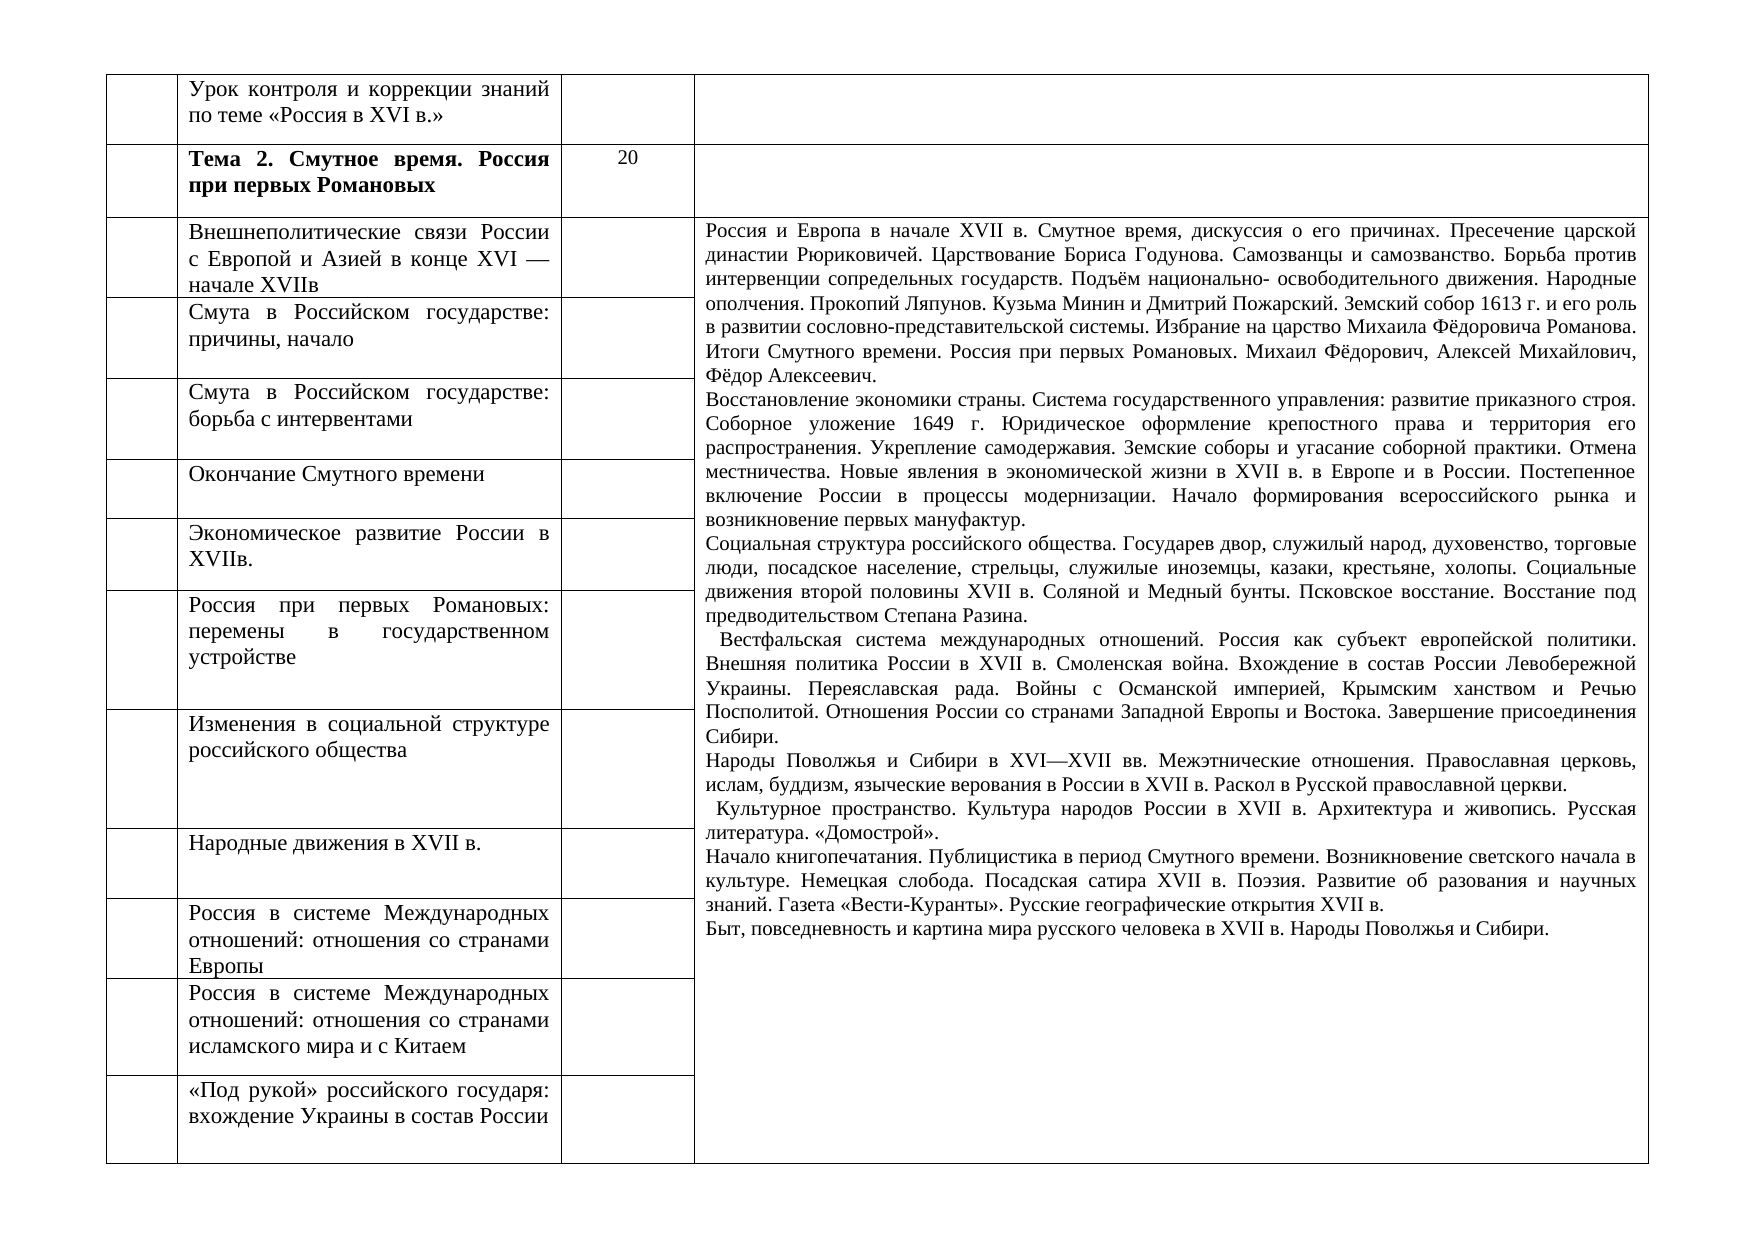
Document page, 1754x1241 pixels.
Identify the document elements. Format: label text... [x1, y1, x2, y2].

table_cell 20 [562, 145, 694, 217]
table_cell [107, 979, 177, 1074]
table_cell [562, 1076, 694, 1163]
table_cell Россия и Европа в начале XVII в. Смутное время, дискуссия о его причинах. Пресечение царской династии Рюриковичей. Царствование Бориса Годунова. Самозванцы и самозванство. Борьба против интервенции сопредельных государств. Подъём национально- освободительного движения. Народные ополчения. Прокопий Ляпунов. Кузьма Минин и Дмитрий Пожарский. Земский собор 1613 г. и его роль в развитии сословно-представительской системы. Избрание на царство Михаила Фёдоровича Романова. Итоги Смутного времени. Россия при первых Романовых. Михаил Фёдорович, Алексей Михайлович, Фёдор Алексеевич. Восстановление экономики страны. Система государственного управления: развитие приказного строя. Соборное уложение 1649 г. Юридическое оформление крепостного права и территория его распространения. Укрепление самодержавия. Земские соборы и угасание соборной практики. Отмена местничества. Новые явления в экономической жизни в XVII в. в Европе и в России. Постепенное включение России в процессы модернизации. Начало формирования всероссийского рынка и возникновение первых мануфактур. Социальная структура российского общества. Государев двор, служилый народ, духовенство, торговые люди, посадское население, стрельцы, служилые иноземцы, казаки, крестьяне, холопы. Социальные движения второй половины XVII в. Соляной и Медный бунты. Псковское восстание. Восстание под предводительством Степана Разина. Вестфальская система международных отношений. Россия как субъект европейской политики. Внешняя политика России в XVII в. Смоленская война. Вхождение в состав России Левобережной Украины. Переяславская рада. Войны с Османской империей, Крымским ханством и Речью Посполитой. Отношения России со странами Западной Европы и Востока. Завершение присоединения Сибири. Народы Поволжья и Сибири в XVI—XVII вв. Межэтнические отношения. Православная церковь, ислам, буддизм, языческие верования в России в XVII в. Раскол в Русской православной церкви. Культурное пространство. Культура народов России в XVII в. Архитектура и живопись. Русская литература. «Домострой». Начало книгопечатания. Публицистика в период Смутного времени. Возникновение светского начала в культуре. Немецкая слобода. Посадская сатира XVII в. Поэзия. Развитие об разования и научных знаний. Газета «Вести-Куранты». Русские географические открытия XVII в. Быт, повседневность и картина мира русского человека в XVII в. Народы Поволжья и Сибири. [695, 218, 1648, 1163]
table_cell [695, 145, 1648, 217]
table_cell Смута в Российском государстве: борьба с интервентами [178, 379, 561, 459]
table_cell Смута в Российском государстве: причины, начало [178, 298, 561, 377]
table_cell Окончание Смутного времени [178, 460, 561, 518]
table_cell [107, 1076, 177, 1163]
table_cell Экономическое развитие России в XVIIв. [178, 519, 561, 590]
table_cell Урок контроля и коррекции знаний по теме «Россия в XVI в.» [178, 75, 561, 143]
table_cell [107, 829, 177, 898]
table_cell Изменения в социальной структуре российского общества [178, 710, 561, 828]
table_cell [562, 899, 694, 978]
table_cell [107, 519, 177, 590]
table_cell [562, 591, 694, 709]
table_cell [562, 75, 694, 143]
table_cell [562, 379, 694, 459]
table_cell Россия при первых Романовых: перемены в государственном устройстве [178, 591, 561, 709]
table_cell [562, 298, 694, 377]
table_cell [107, 710, 177, 828]
table_cell [107, 591, 177, 709]
table_cell [107, 75, 177, 143]
table_cell [107, 218, 177, 297]
table_cell [107, 899, 177, 978]
table_cell Внешнеполитические связи России с Европой и Азией в конце XVI —начале XVIIв [178, 218, 561, 297]
table_cell [562, 218, 694, 297]
table_cell [562, 710, 694, 828]
table_cell [562, 979, 694, 1074]
table_cell «Под рукой» российского государя: вхождение Украины в состав России [178, 1076, 561, 1163]
table_cell Тема 2. Смутное время. Россия при первых Романовых [178, 145, 561, 217]
table_cell [107, 460, 177, 518]
table_cell Россия в системе Международных отношений: отношения со странами исламского мира и с Китаем [178, 979, 561, 1074]
table_cell Россия в системе Международных отношений: отношения со странами Европы [178, 899, 561, 978]
table_cell [562, 829, 694, 898]
table_cell [107, 298, 177, 377]
table_cell [107, 145, 177, 217]
table_cell [562, 519, 694, 590]
table_cell Народные движения в XVII в. [178, 829, 561, 898]
table_cell [562, 460, 694, 518]
table_cell [107, 379, 177, 459]
